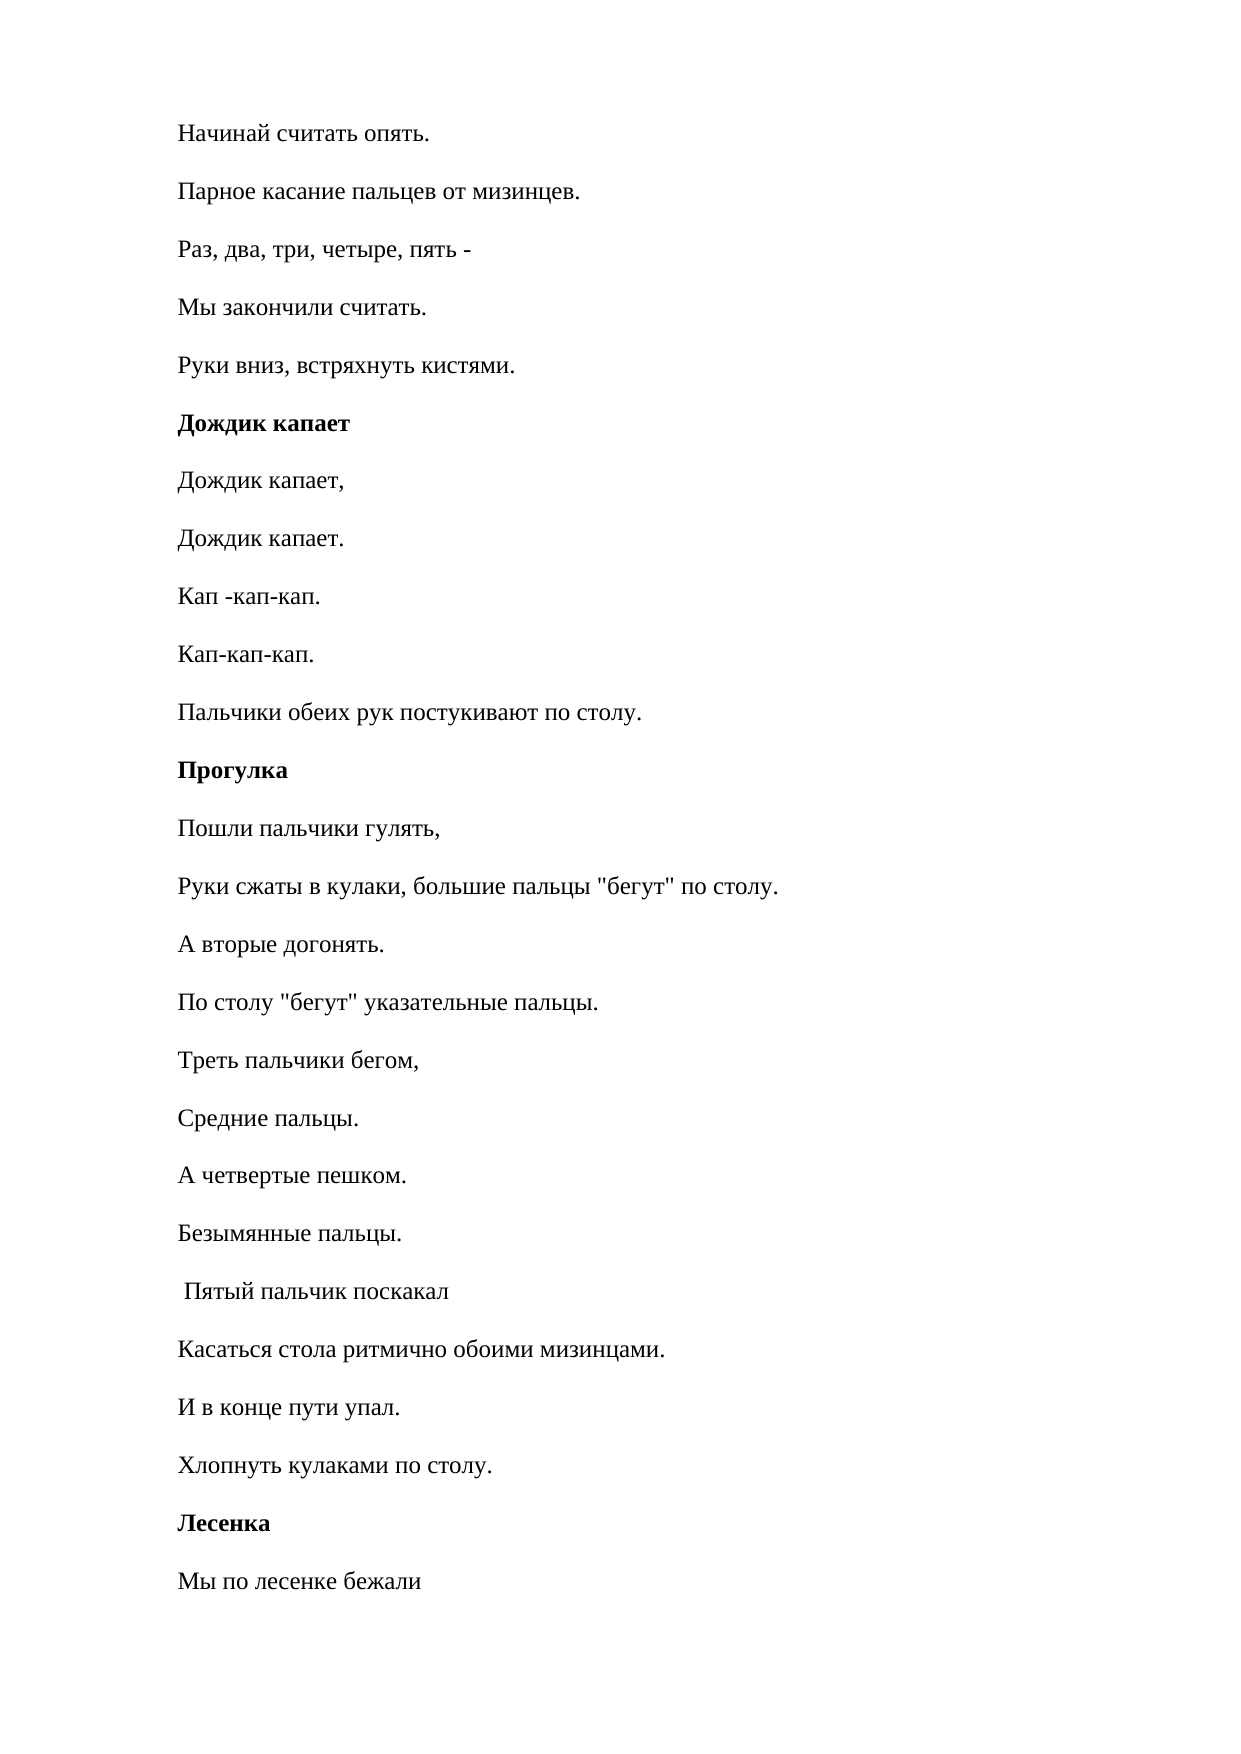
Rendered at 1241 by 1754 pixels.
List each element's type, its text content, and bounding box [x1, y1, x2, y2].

text Дождик капает. [177, 523, 1152, 552]
text Дождик капает, [177, 466, 1152, 494]
text Руки вниз, встряхнуть кистями. [177, 350, 1152, 378]
text Мы закончили считать. [177, 292, 1152, 321]
text Средние пальцы. [177, 1103, 1152, 1131]
text Дождик капает [177, 408, 1152, 436]
text А четвертые пешком. [177, 1161, 1152, 1189]
text Мы по лесенке бежали [177, 1566, 1152, 1595]
text Треть пальчики бегом, [177, 1045, 1152, 1073]
text Кап -кап-кап. [177, 581, 1152, 610]
text Прогулка [177, 755, 1152, 784]
text Кап-кап-кап. [177, 639, 1152, 668]
text А вторые догонять. [177, 929, 1152, 958]
text И в конце пути упал. [177, 1392, 1152, 1421]
text По столу "бегут" указательные пальцы. [177, 987, 1152, 1016]
text Руки сжаты в кулаки, большие пальцы "бегут" по столу. [177, 871, 1152, 900]
text Пальчики обеих рук постукивают по столу. [177, 697, 1152, 726]
text Пошли пальчики гулять, [177, 813, 1152, 842]
text Хлопнуть кулаками по столу. [177, 1450, 1152, 1479]
text Парное касание пальцев от мизинцев. [177, 176, 1152, 205]
text Лесенка [177, 1508, 1152, 1537]
text Начинай считать опять. [177, 118, 1152, 147]
text Раз, два, три, четыре, пять - [177, 234, 1152, 263]
text Безымянные пальцы. [177, 1218, 1152, 1247]
text Касаться стола ритмично обоими мизинцами. [177, 1334, 1152, 1363]
text Пятый пальчик поскакал [177, 1276, 1152, 1305]
